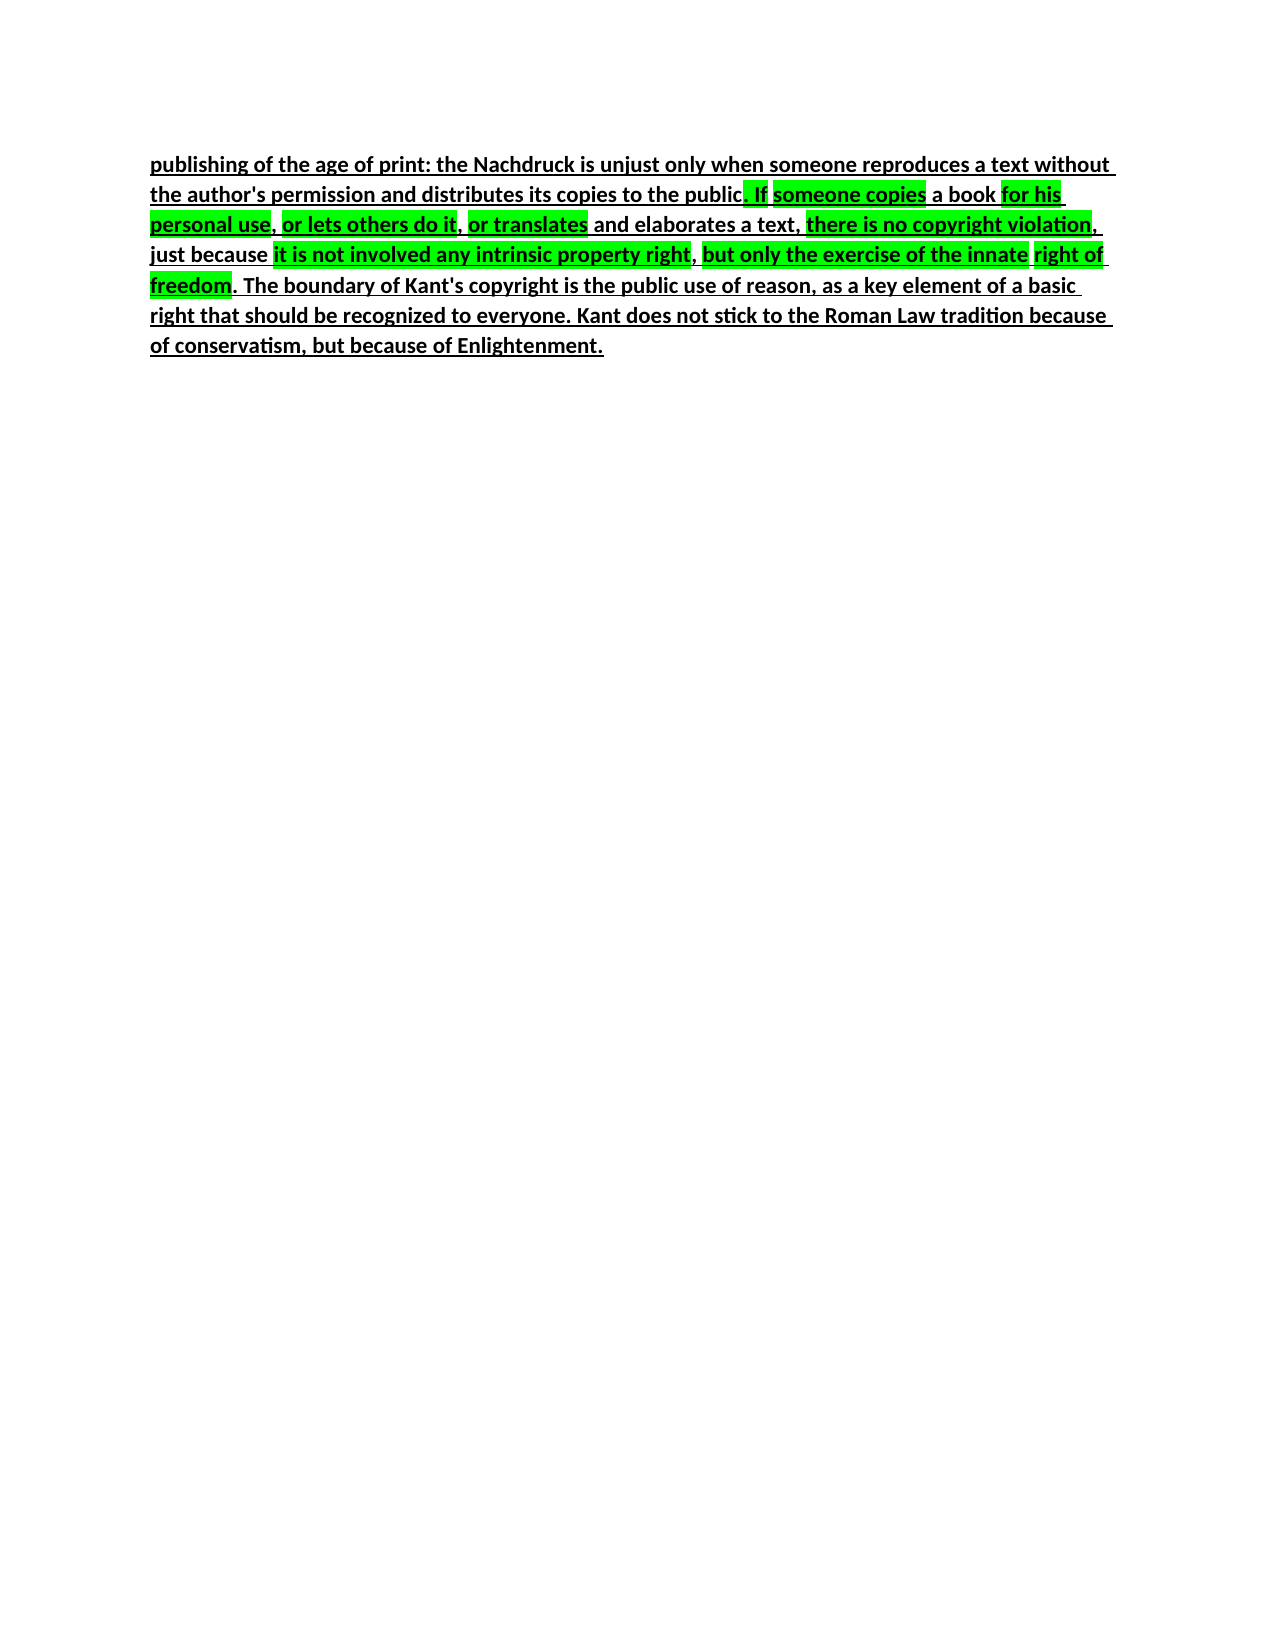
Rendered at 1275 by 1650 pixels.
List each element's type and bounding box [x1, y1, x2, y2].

text [150, 150, 1125, 359]
